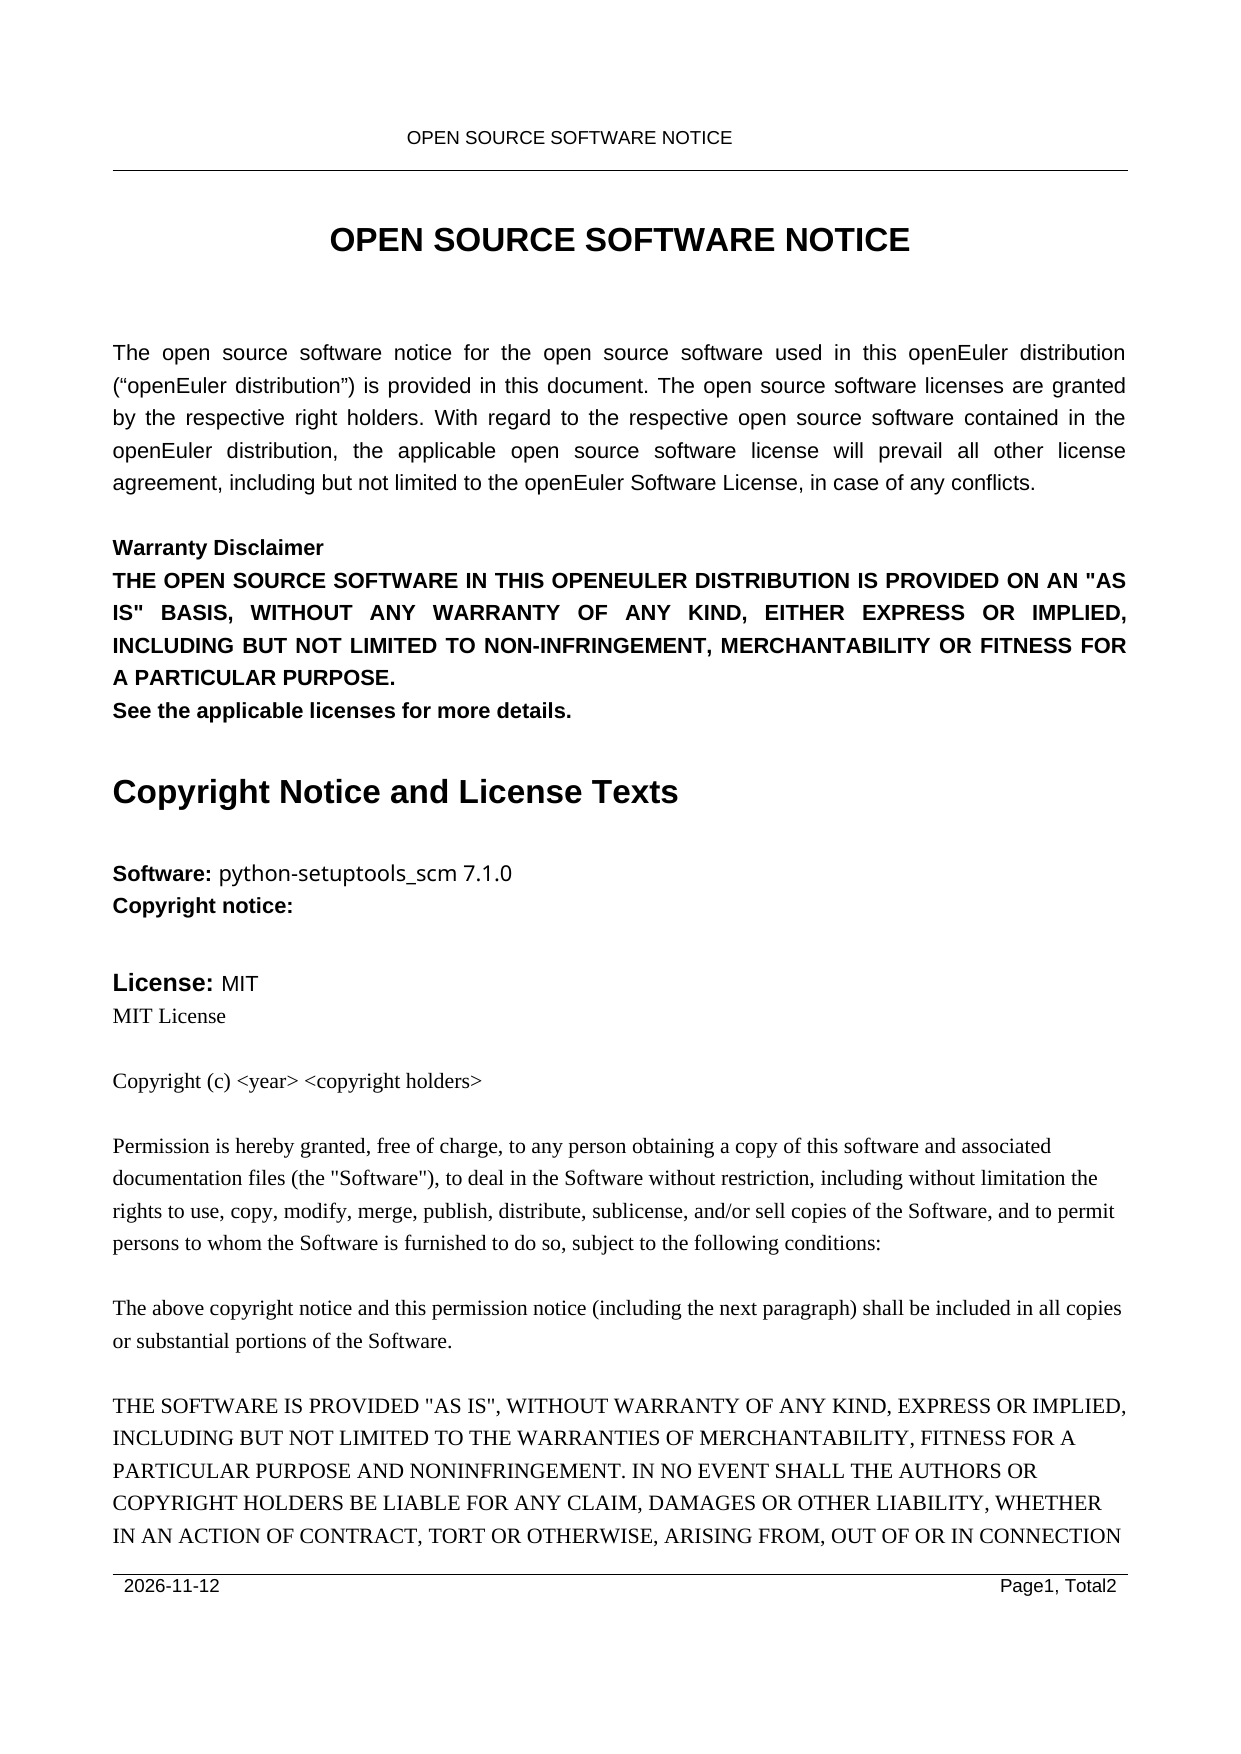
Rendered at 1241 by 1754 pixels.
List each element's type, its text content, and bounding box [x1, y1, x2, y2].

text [112, 999, 1128, 1551]
text THE OPEN SOURCE SOFTWARE IN THIS OPENEULER DISTRIBUTION IS PROVIDED ON AN "AS IS" BASIS, WITHOUT ANY WARRANTY OF ANY KIND, EITHER EXPRESS OR IMPLIED, INCLUDING BUT NOT LIMITED TO NON-INFRINGEMENT, MERCHANTABILITY OR FITNESS FOR A PARTICULAR PURPOSE. See the applicable licenses for more details. [112, 564, 1128, 726]
text The open source software notice for the open source software used in this openEuler distribution (“openEuler distribution”) is provided in this document. The open source software licenses are granted by the respective right holders. With regard to the respective open source software contained in the openEuler distribution, the applicable open source software license will prevail all other license agreement, including but not limited to the openEuler Software License, in case of any conflicts. [112, 336, 1128, 499]
text Warranty Disclaimer [112, 531, 1128, 564]
text Copyright notice: [112, 889, 1128, 921]
text Copyright Notice and License Texts [112, 759, 1128, 824]
text OPEN SOURCE SOFTWARE NOTICE [112, 206, 1128, 271]
text License: MIT [112, 966, 1128, 999]
title Software: python-setuptools_scm 7.1.0 [112, 856, 1128, 889]
